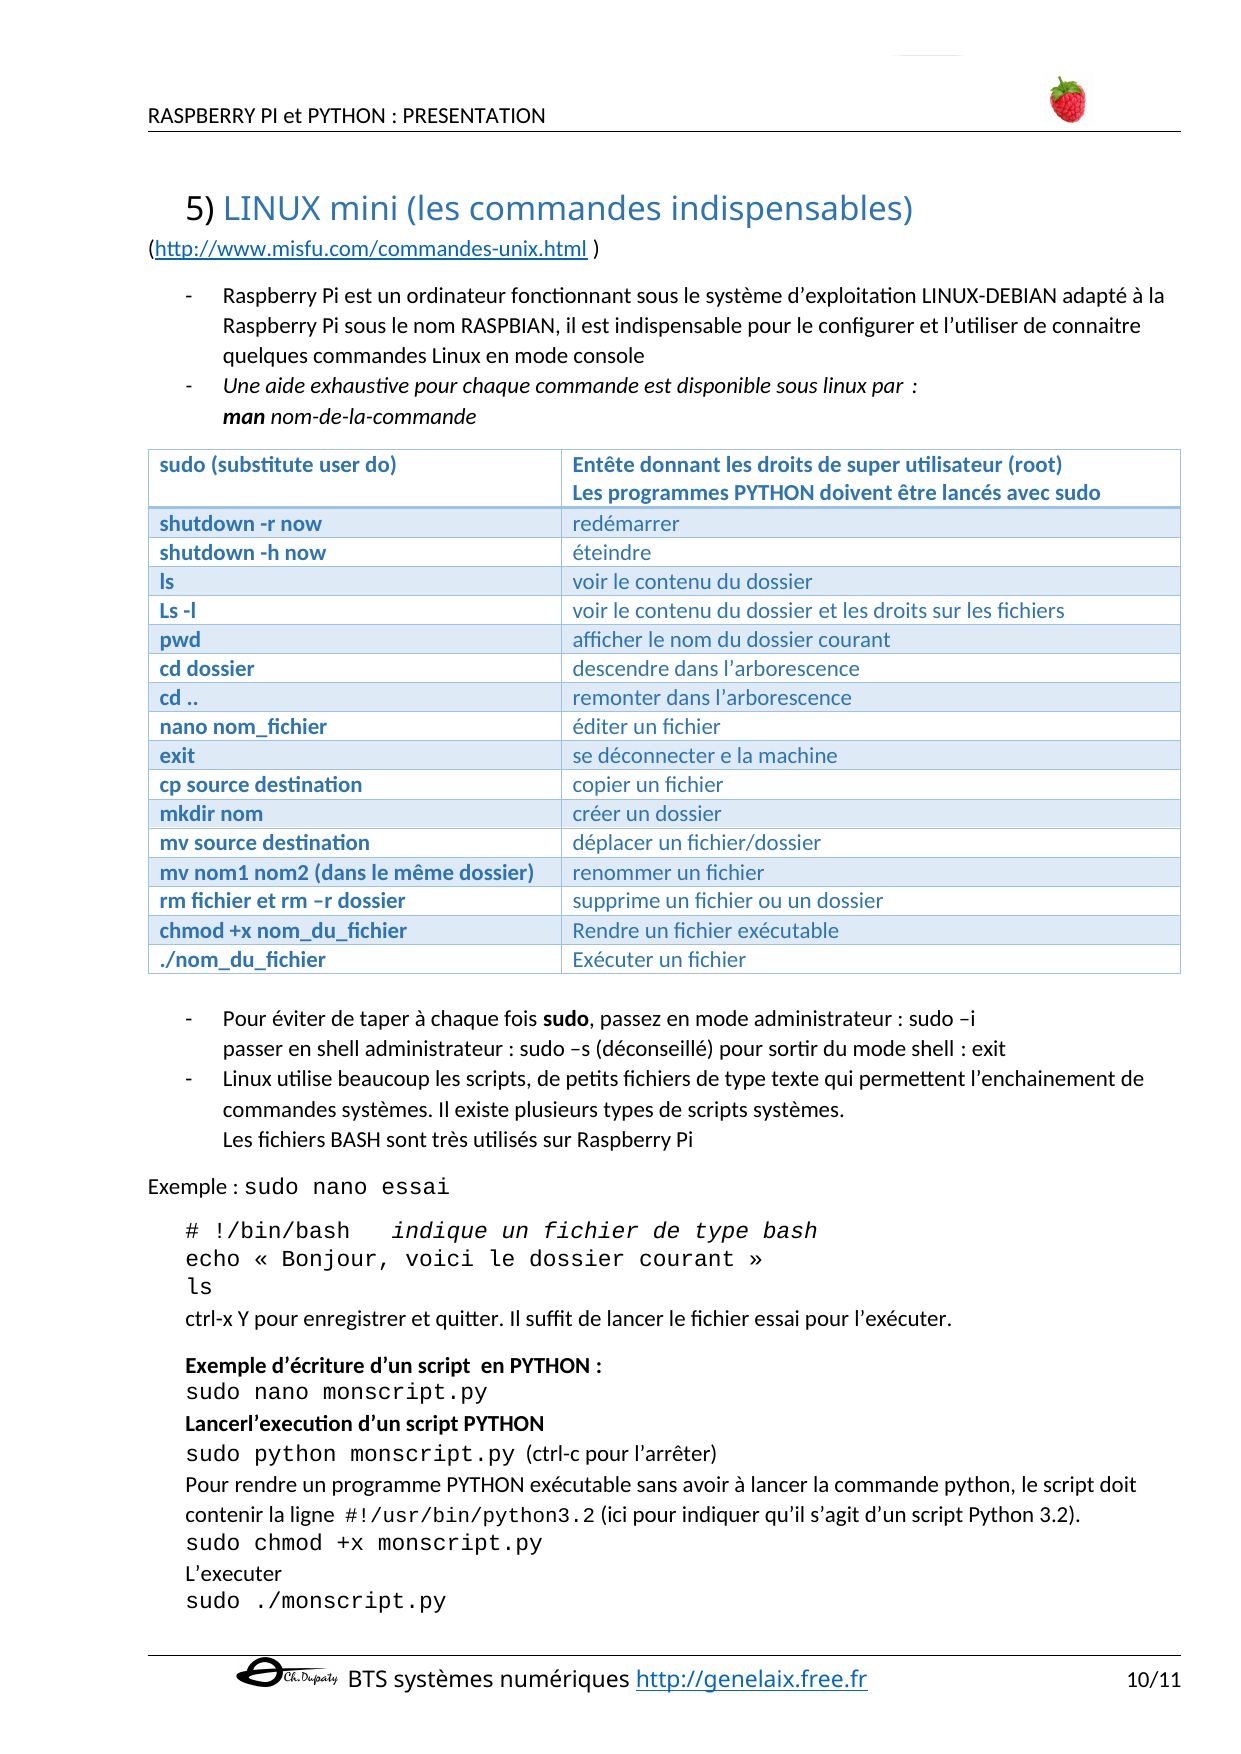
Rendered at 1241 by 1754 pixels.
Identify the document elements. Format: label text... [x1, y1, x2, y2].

table_cell Exécuter un fichier [562, 945, 1180, 973]
table_cell pwd [149, 625, 561, 653]
text Exemple d’écriture d’un script en PYTHON : sudo nano monscript.py Lancerl’execution d’un script PYTHON sudo python monscript.py (ctrl-c pour l’arrêter) Pour rendre un programme PYTHON exécutable sans avoir à lancer la commande python, le script doit contenir la ligne #!/usr/bin/python3.2 (ici pour indiquer qu’il s’agit d’un script Python 3.2). sudo chmod +x monscript.py L’executer sudo ./monscript.py [185, 1351, 1181, 1615]
table_cell mkdir nom [149, 800, 561, 827]
table_cell éditer un fichier [562, 712, 1180, 740]
list Une aide exhaustive pour chaque commande est disponible sous linux par : man nom-de-la-commande [185, 372, 1181, 430]
table_cell copier un fichier [562, 770, 1180, 798]
table_cell créer un dossier [562, 800, 1180, 827]
table_cell mv nom1 nom2 (dans le même dossier) [149, 858, 561, 886]
table_cell cp source destination [149, 770, 561, 798]
text Exemple : sudo nano essai [148, 1172, 1181, 1201]
table_cell voir le contenu du dossier et les droits sur les fichiers [562, 596, 1180, 624]
list Raspberry Pi est un ordinateur fonctionnant sous le système d’exploitation LINUX-DEBIAN adapté à la Raspberry Pi sous le nom RASPBIAN, il est indispensable pour le configurer et l’utiliser de connaitre quelques commandes Linux en mode console [185, 281, 1181, 369]
table_cell nano nom_fichier [149, 712, 561, 740]
picture [1044, 73, 1093, 124]
table_cell afficher le nom du dossier courant [562, 625, 1180, 653]
table_cell rm fichier et rm –r dossier [149, 887, 561, 915]
table_cell shutdown -r now [149, 509, 561, 537]
text (http://www.misfu.com/commandes-unix.html ) [148, 234, 1181, 262]
table_header Entête donnant les droits de super utilisateur (root) Les programmes PYTHON doivent être lancés avec sudo [562, 450, 1180, 506]
table_cell descendre dans l’arborescence [562, 654, 1180, 682]
table_cell voir le contenu du dossier [562, 567, 1180, 595]
table_cell shutdown -h now [149, 538, 561, 566]
text # !/bin/bash indique un fichier de type bash echo « Bonjour, voici le dossier courant » ls ctrl-x Y pour enregistrer et quitter. Il suffit de lancer le fichier essai pour l’exécuter. [185, 1220, 1181, 1332]
table_cell cd dossier [149, 654, 561, 682]
table_cell renommer un fichier [562, 858, 1180, 886]
picture [236, 1657, 342, 1688]
table_cell chmod +x nom_du_fichier [149, 916, 561, 944]
table_cell mv source destination [149, 829, 561, 857]
table_cell Ls -l [149, 596, 561, 624]
subtitle LINUX mini (les commandes indispensables) [185, 185, 1181, 231]
list Pour éviter de taper à chaque fois sudo, passez en mode administrateur : sudo –i passer en shell administrateur : sudo –s (déconseillé) pour sortir du mode shell : exit [185, 1004, 1181, 1062]
table_cell ./nom_du_fichier [149, 945, 561, 973]
table_cell Rendre un fichier exécutable [562, 916, 1180, 944]
table_cell exit [149, 741, 561, 769]
table_header sudo (substitute user do) [149, 450, 561, 506]
table_cell redémarrer [562, 509, 1180, 537]
table_cell ls [149, 567, 561, 595]
table_cell se déconnecter e la machine [562, 741, 1180, 769]
table_cell déplacer un fichier/dossier [562, 829, 1180, 857]
table_cell remonter dans l’arborescence [562, 683, 1180, 711]
table_cell cd .. [149, 683, 561, 711]
list Linux utilise beaucoup les scripts, de petits fichiers de type texte qui permettent l’enchainement de commandes systèmes. Il existe plusieurs types de scripts systèmes. Les fichiers BASH sont très utilisés sur Raspberry Pi [185, 1064, 1181, 1153]
table_cell éteindre [562, 538, 1180, 566]
table_cell supprime un fichier ou un dossier [562, 887, 1180, 915]
